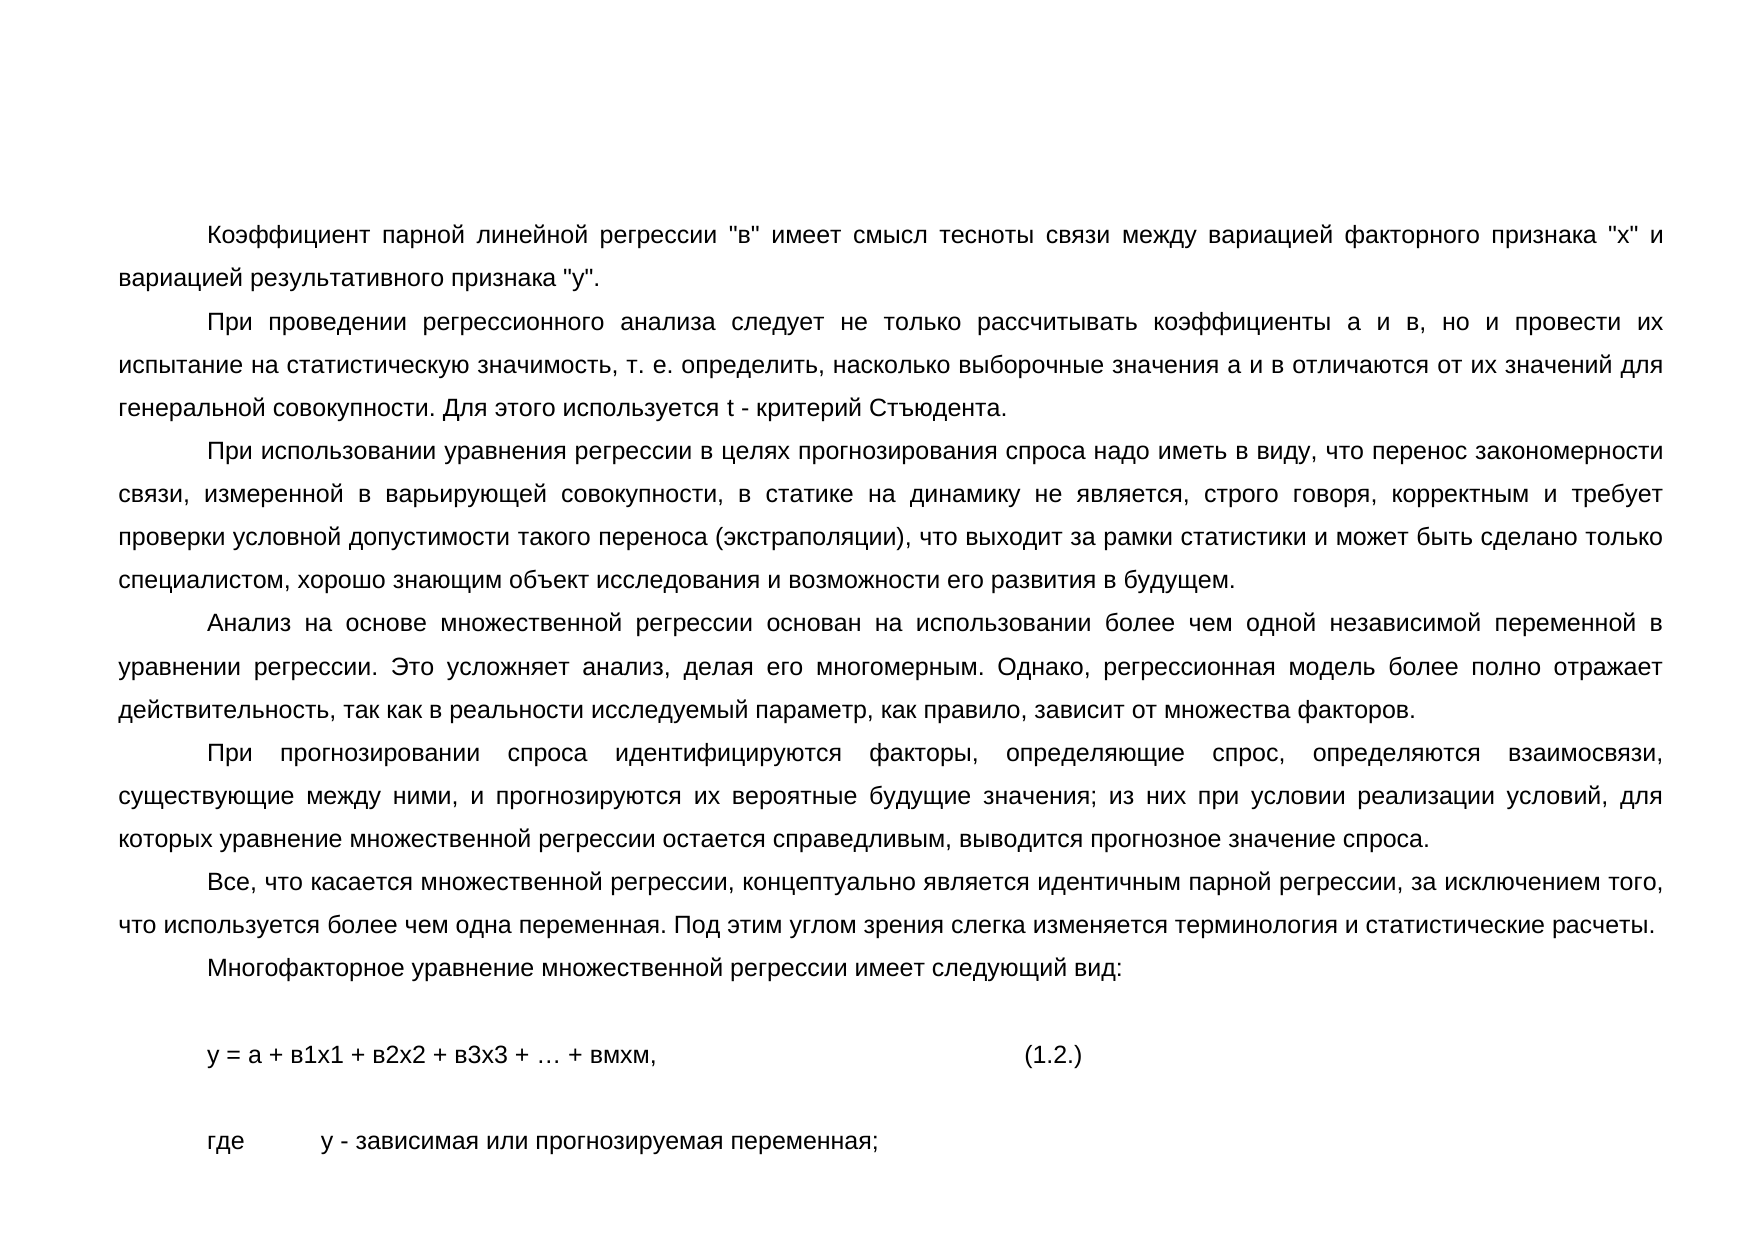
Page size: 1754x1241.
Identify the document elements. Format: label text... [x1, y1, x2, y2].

text Все, что касается множественной регрессии, концептуально является идентичным парной регрессии, за исключением того, что используется более чем одна переменная. Под этим углом зрения слегка изменяется терминология и статистические расчеты. [118, 867, 1665, 939]
text При проведении регрессионного анализа следует не только рассчитывать коэффициенты а и в, но и провести их испытание на статистическую значимость, т. е. определить, насколько выборочные значения а и в отличаются от их значений для генеральной совокупности. Для этого используется t - критерий Стъюдента. [118, 307, 1665, 422]
text где у - зависимая или прогнозируемая переменная; [118, 1126, 1665, 1155]
text Коэффициент парной линейной регрессии "в" имеет смысл тесноты связи между вариацией факторного признака "х" и вариацией результативного признака "у". [118, 220, 1665, 292]
text Многофакторное уравнение множественной регрессии имеет следующий вид: [118, 953, 1665, 982]
text Анализ на основе множественной регрессии основан на использовании более чем одной независимой переменной в уравнении регрессии. Это усложняет анализ, делая его многомерным. Однако, регрессионная модель более полно отражает действительность, так как в реальности исследуемый параметр, как правило, зависит от множества факторов. [118, 608, 1665, 723]
text у = а + в1х1 + в2х2 + в3х3 + … + вмхм, (1.2.) [118, 1040, 1665, 1068]
text При использовании уравнения регрессии в целях прогнозирования спроса надо иметь в виду, что перенос закономерности связи, измеренной в варьирующей совокупности, в статике на динамику не является, строго говоря, корректным и требует проверки условной допустимости такого переноса (экстраполяции), что выходит за рамки статистики и может быть сделано только специалистом, хорошо знающим объект исследования и возможности его развития в будущем. [118, 436, 1665, 594]
text При прогнозировании спроса идентифицируются факторы, определяющие спрос, определяются взаимосвязи, существующие между ними, и прогнозируются их вероятные будущие значения; из них при условии реализации условий, для которых уравнение множественной регрессии остается справедливым, выводится прогнозное значение спроса. [118, 738, 1665, 853]
